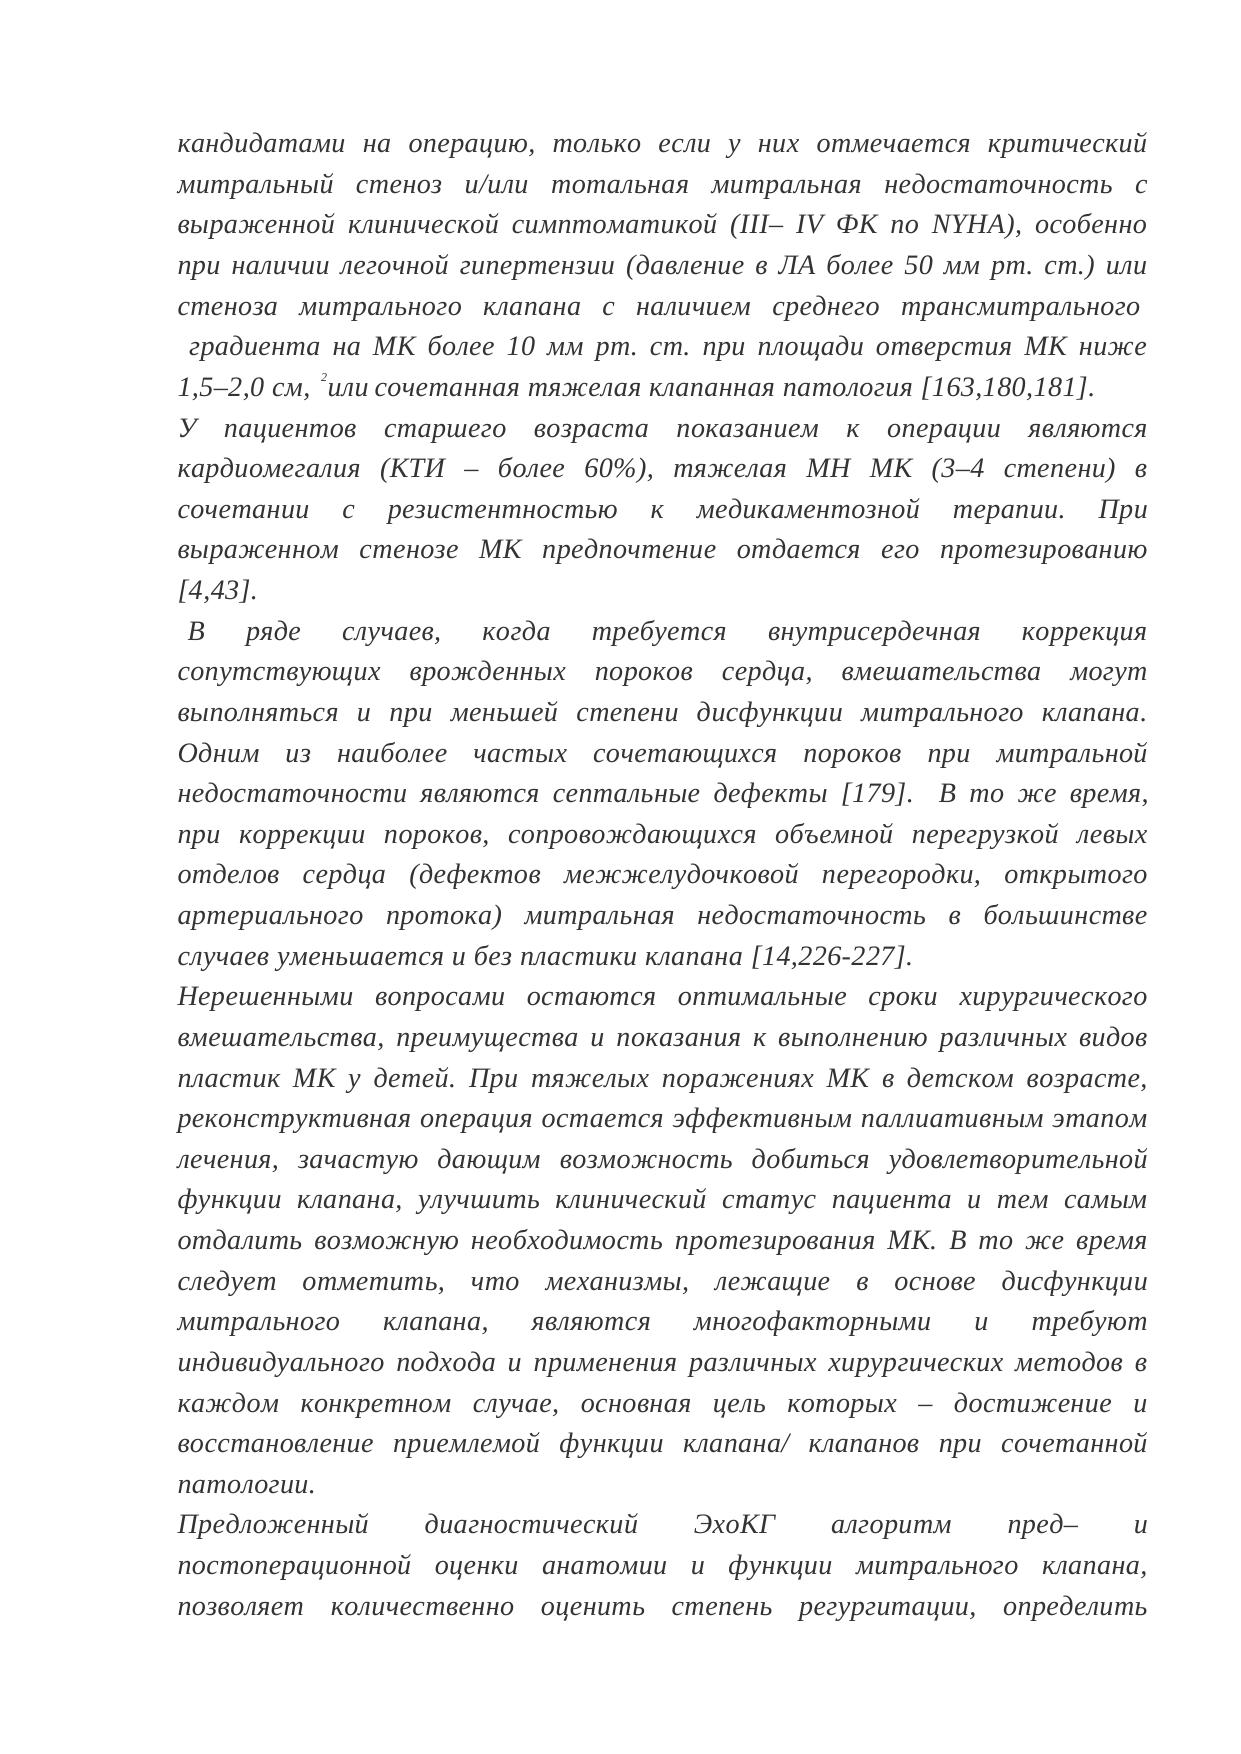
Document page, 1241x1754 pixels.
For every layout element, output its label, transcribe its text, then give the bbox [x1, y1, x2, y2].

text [177, 1499, 1152, 1621]
text У пациентов старшего возраста показанием к операции являются кардиомегалия (КТИ – более 60%), тяжелая МН МК (3–4 степени) в сочетании с резистентностью к медикаментозной терапии. При выраженном стенозе МК предпочтение отдается его протезированию [4,43]. [177, 402, 1152, 606]
text В ряде случаев, когда требуется внутрисердечная коррекция сопутствующих врожденных пороков сердца, вмешательства могут выполняться и при меньшей степени дисфункции митрального клапана. Одним из наиболее частых сочетающихся пороков при митральной недостаточности являются септальные дефекты [179]. В то же время, при коррекции пороков, сопровождающихся объемной перегрузкой левых отделов сердца (дефектов межжелудочковой перегородки, открытого артериального протока) митральная недостаточность в большинстве случаев уменьшается и без пластики клапана [14,226-227]. [177, 606, 1152, 971]
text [177, 118, 1152, 402]
text Нерешенными вопросами остаются оптимальные сроки хирургического вмешательства, преимущества и показания к выполнению различных видов пластик МК у детей. При тяжелых поражениях МК в детском возрасте, реконструктивная операция остается эффективным паллиативным этапом лечения, зачастую дающим возможность добиться удовлетворительной функции клапана, улучшить клинический статус пациента и тем самым отдалить возможную необходимость протезирования МК. В то же время следует отметить, что механизмы, лежащие в основе дисфункции митрального клапана, являются многофакторными и требуют индивидуального подхода и применения различных хирургических методов в каждом конкретном случае, основная цель которых – достижение и восстановление приемлемой функции клапана/ клапанов при сочетанной патологии. [177, 971, 1152, 1499]
